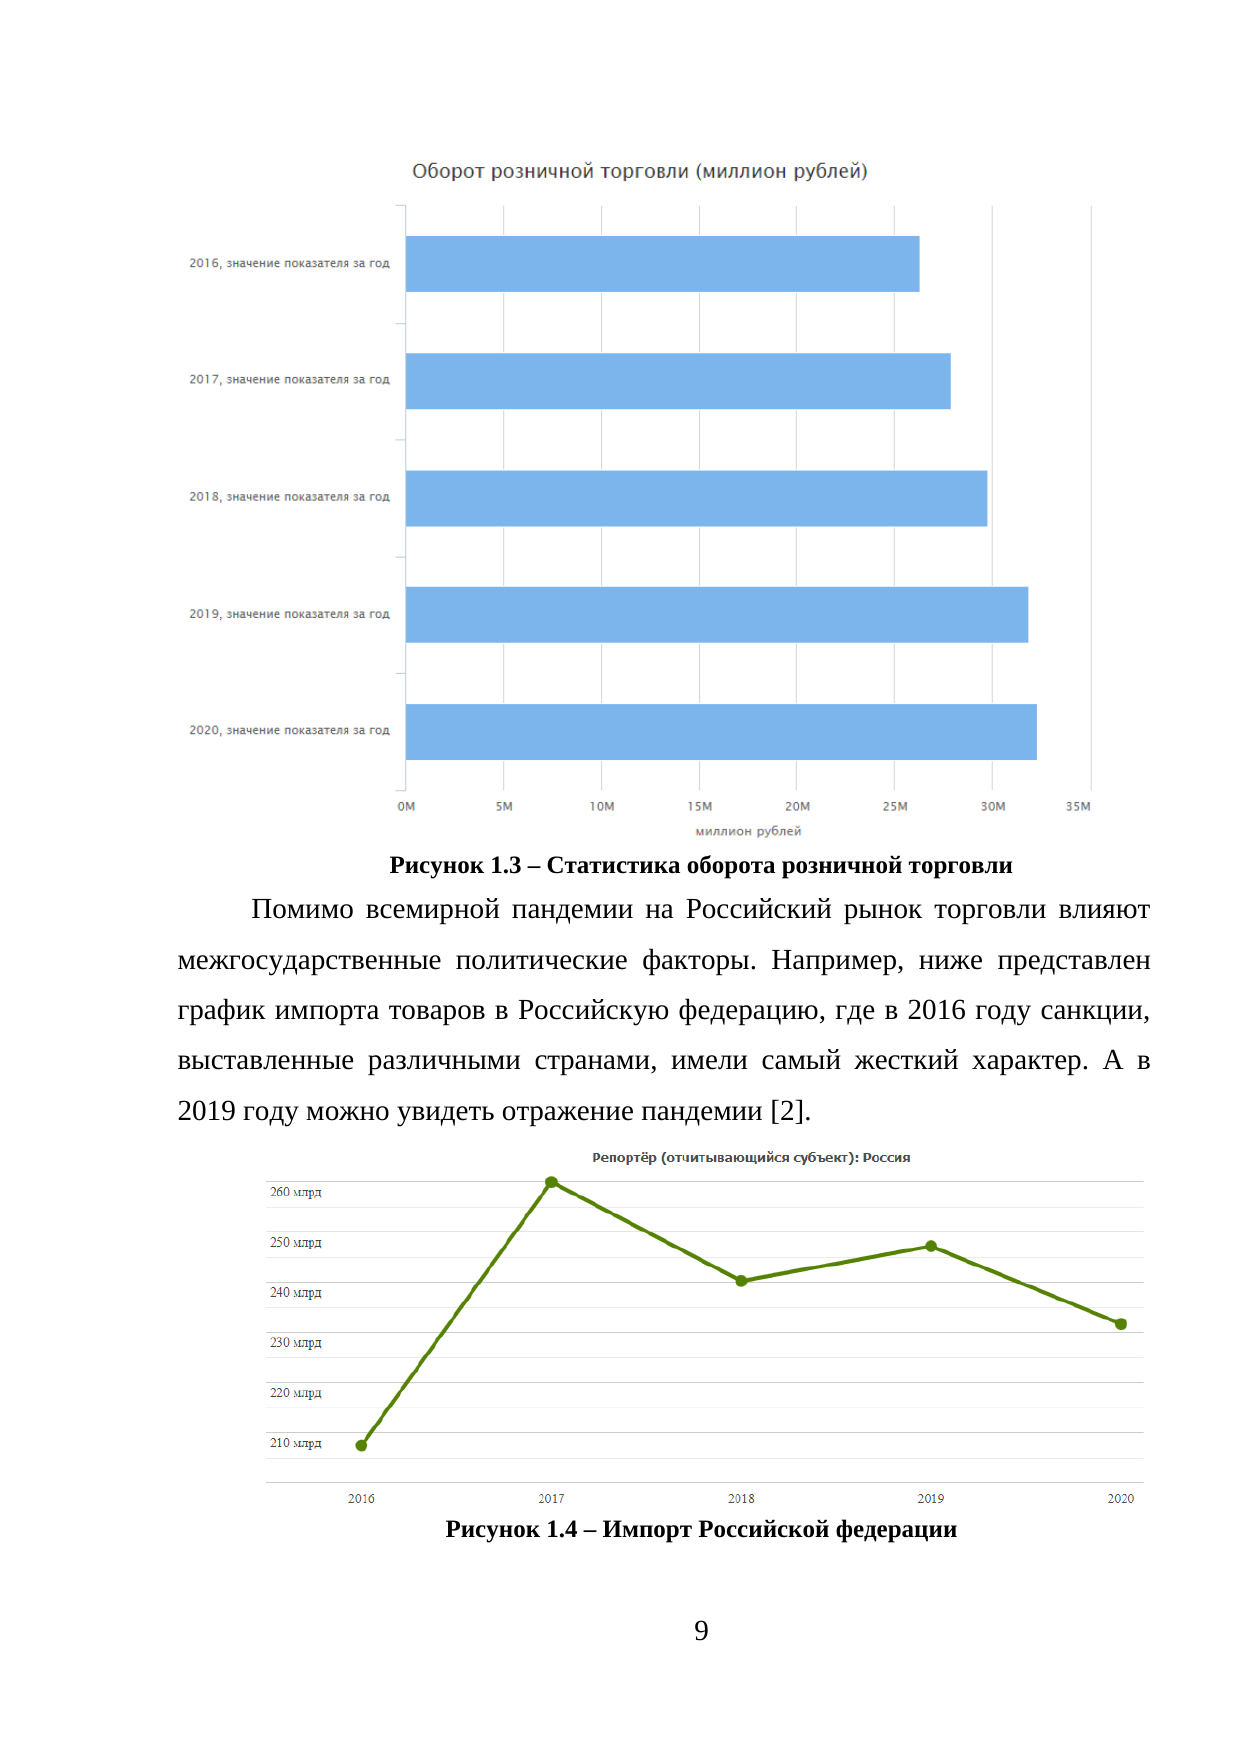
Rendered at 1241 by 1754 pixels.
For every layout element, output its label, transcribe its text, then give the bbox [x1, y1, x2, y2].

picture [177, 151, 1108, 844]
text Рисунок 1.4 – Импорт Российской федерации [177, 1514, 1152, 1543]
text Рисунок 1.3 – Статистика оборота розничной торговли [177, 850, 1152, 879]
text Помимо всемирной пандемии на Российский рынок торговли влияют межгосударственные политические факторы. Например, ниже представлен график импорта товаров в Российскую федерацию, где в 2016 году санкции, выставленные различными странами, имели самый жесткий характер. А в 2019 году можно увидеть отражение пандемии [2]. [177, 892, 1152, 1126]
picture [259, 1143, 1144, 1514]
